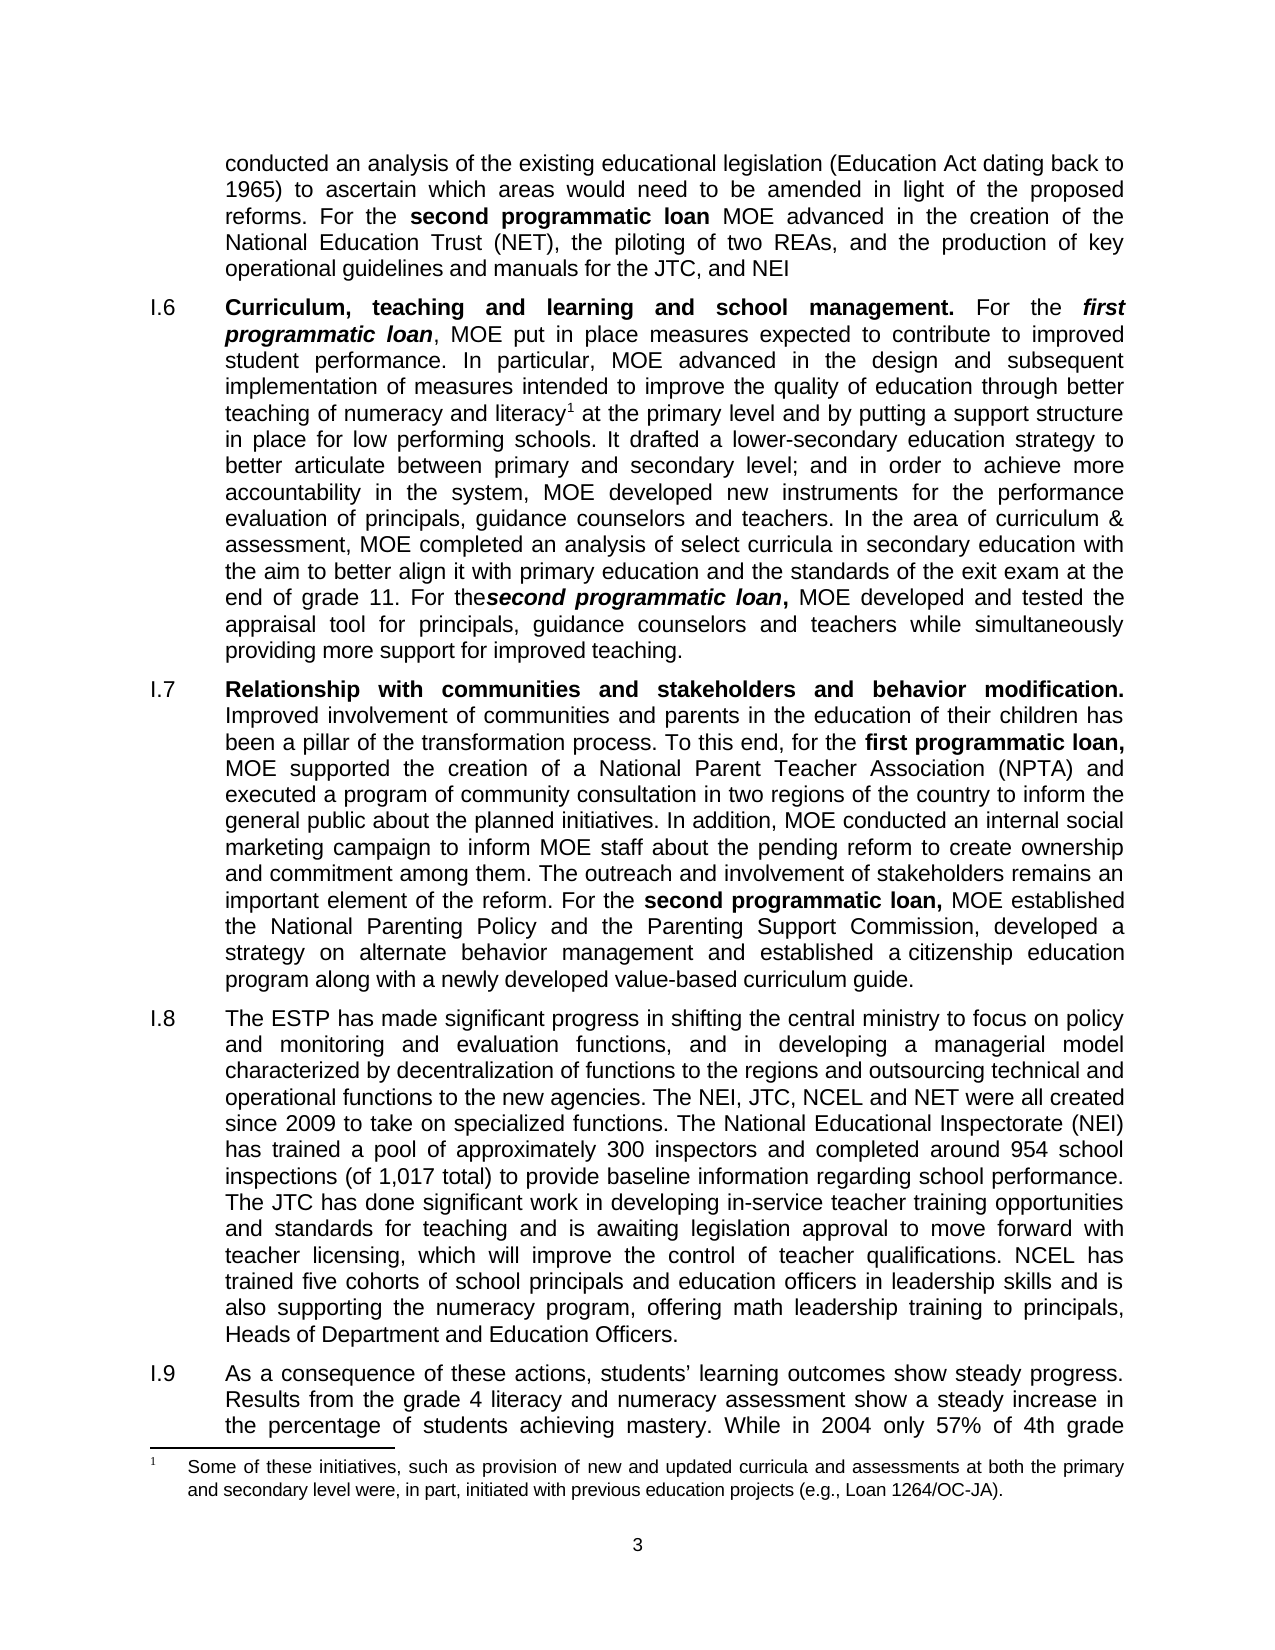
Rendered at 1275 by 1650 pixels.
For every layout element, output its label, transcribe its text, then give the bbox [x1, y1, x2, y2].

list Relationship with communities and stakeholders and behavior modification. Improved involvement of communities and parents in the education of their children has been a pillar of the transformation process. To this end, for the first programmatic loan, MOE supported the creation of a National Parent Teacher Association (NPTA) and executed a program of community consultation in two regions of the country to inform the general public about the planned initiatives. In addition, MOE conducted an internal social marketing campaign to inform MOE staff about the pending reform to create ownership and commitment among them. The outreach and involvement of stakeholders remains an important element of the reform. For the second programmatic loan, MOE established the National Parenting Policy and the Parenting Support Commission, developed a strategy on alternate behavior management and established a citizenship education program along with a newly developed value-based curriculum guide. [150, 676, 1125, 992]
list The ESTP has made significant progress in shifting the central ministry to focus on policy and monitoring and evaluation functions, and in developing a managerial model characterized by decentralization of functions to the regions and outsourcing technical and operational functions to the new agencies. The NEI, JTC, NCEL and NET were all created since 2009 to take on specialized functions. The National Educational Inspectorate (NEI) has trained a pool of approximately 300 inspectors and completed around 954 school inspections (of 1,017 total) to provide baseline information regarding school performance. The JTC has done significant work in developing in-service teacher training opportunities and standards for teaching and is awaiting legislation approval to move forward with teacher licensing, which will improve the control of teacher qualifications. NCEL has trained five cohorts of school principals and education officers in leadership skills and is also supporting the numeracy program, offering math leadership training to principals, Heads of Department and Education Officers. [150, 1004, 1125, 1347]
list Curriculum, teaching and learning and school management. For the first programmatic loan, MOE put in place measures expected to contribute to improved student performance. In particular, MOE advanced in the design and subsequent implementation of measures intended to improve the quality of education through better teaching of numeracy and literacy at the primary level and by putting a support structure in place for low performing schools. It drafted a lower-secondary education strategy to better articulate between primary and secondary level; and in order to achieve more accountability in the system, MOE developed new instruments for the performance evaluation of principals, guidance counselors and teachers. In the area of curriculum & assessment, MOE completed an analysis of select curricula in secondary education with the aim to better align it with primary education and the standards of the exit exam at the end of grade 11. For thesecond programmatic loan, MOE developed and tested the appraisal tool for principals, guidance counselors and teachers while simultaneously providing more support for improved teaching. [150, 294, 1125, 663]
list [150, 1359, 1125, 1439]
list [150, 150, 1125, 282]
